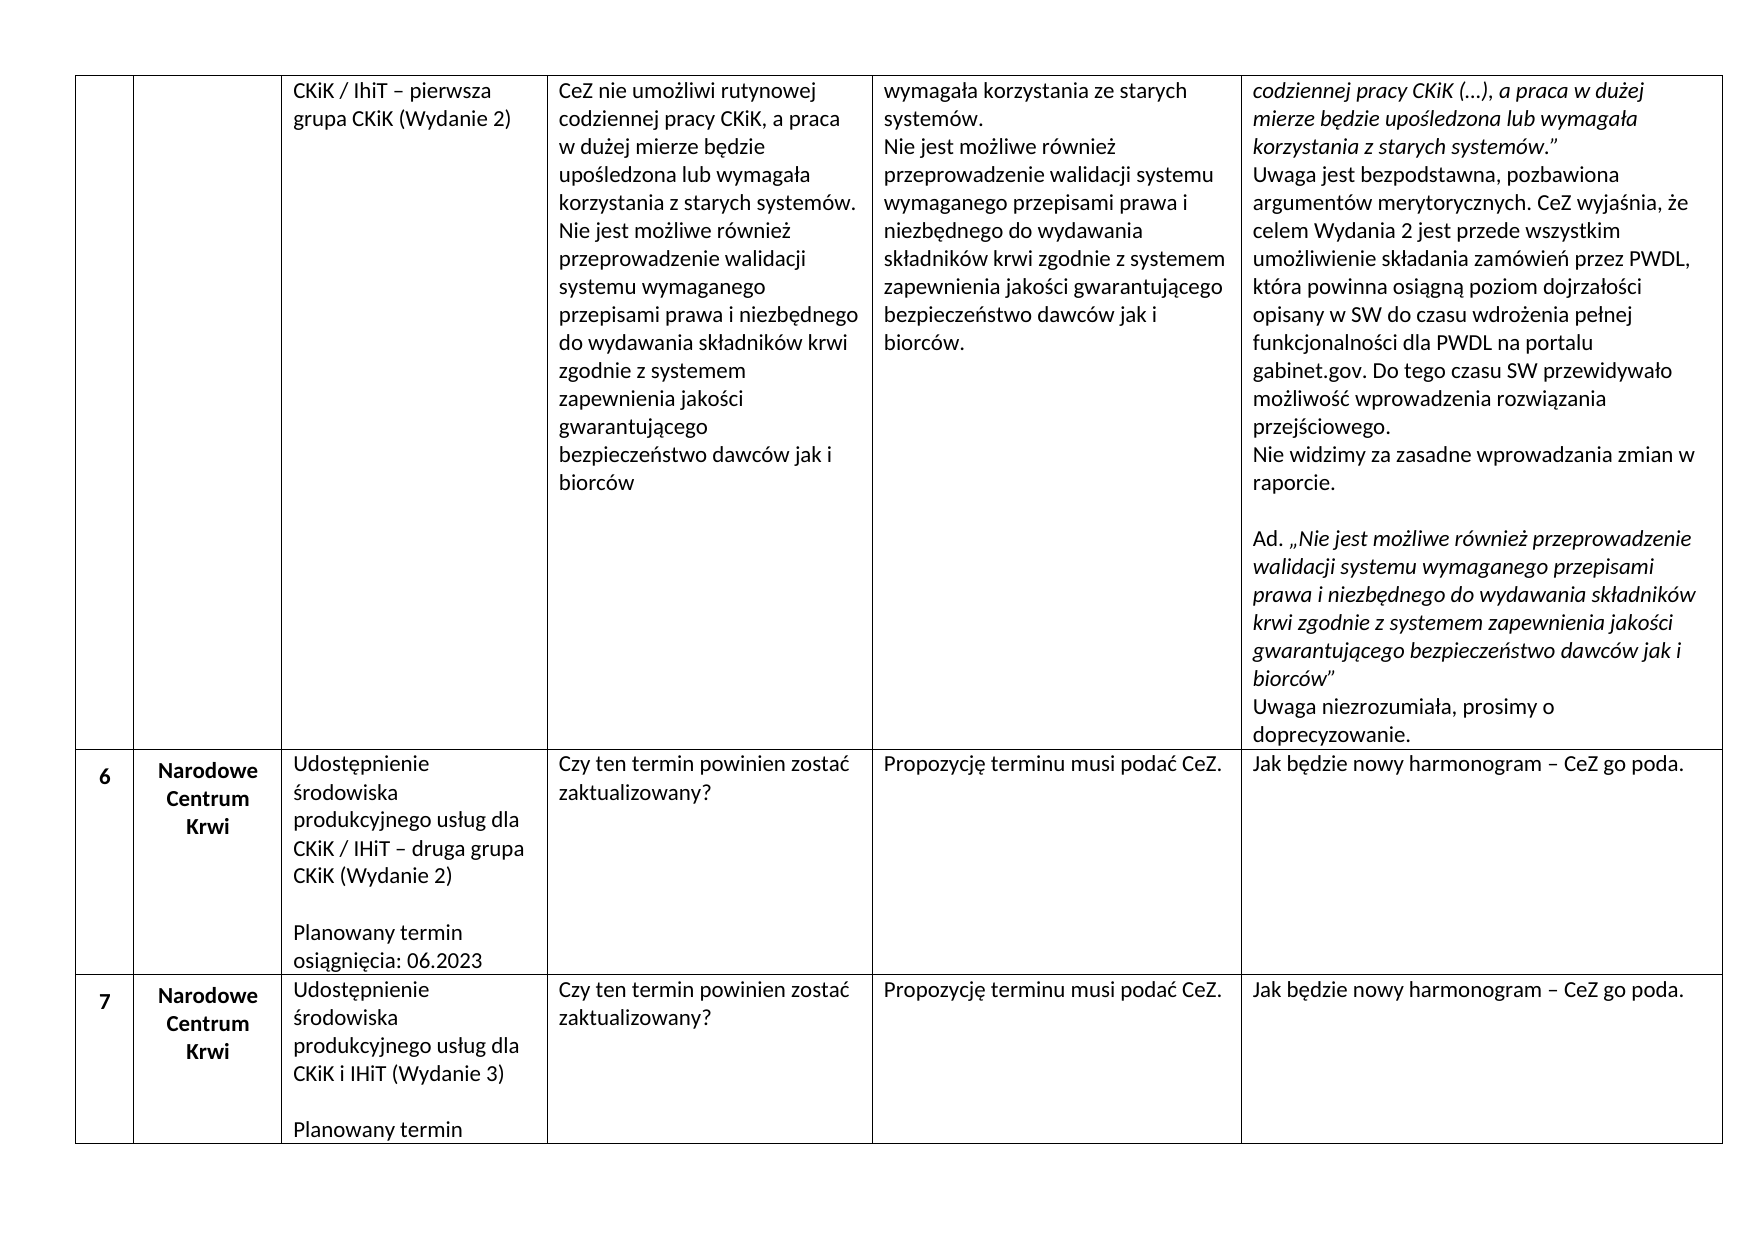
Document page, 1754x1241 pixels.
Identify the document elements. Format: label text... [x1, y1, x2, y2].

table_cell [1242, 76, 1722, 748]
table_cell 6 [76, 750, 133, 974]
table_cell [548, 975, 872, 1143]
table_cell 7 [76, 975, 133, 1143]
table_cell Czy ten termin powinien zostać zaktualizowany? [548, 750, 872, 974]
table_cell 5 [76, 76, 133, 748]
table_cell Udostępnienie środowiska produkcyjnego usług dla CKiK / IHiT – druga grupa CKiK (Wydanie 2) Planowany termin osiągnięcia: 06.2023 [282, 750, 547, 974]
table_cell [873, 76, 1241, 748]
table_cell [282, 975, 547, 1143]
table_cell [134, 76, 281, 748]
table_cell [282, 76, 547, 748]
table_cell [548, 76, 872, 748]
table_cell Jak będzie nowy harmonogram – CeZ go poda. [1242, 750, 1722, 974]
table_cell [1242, 975, 1722, 1143]
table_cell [134, 975, 281, 1143]
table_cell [873, 975, 1241, 1143]
table_cell Propozycję terminu musi podać CeZ. [873, 750, 1241, 974]
table_cell Narodowe Centrum Krwi [134, 750, 281, 974]
